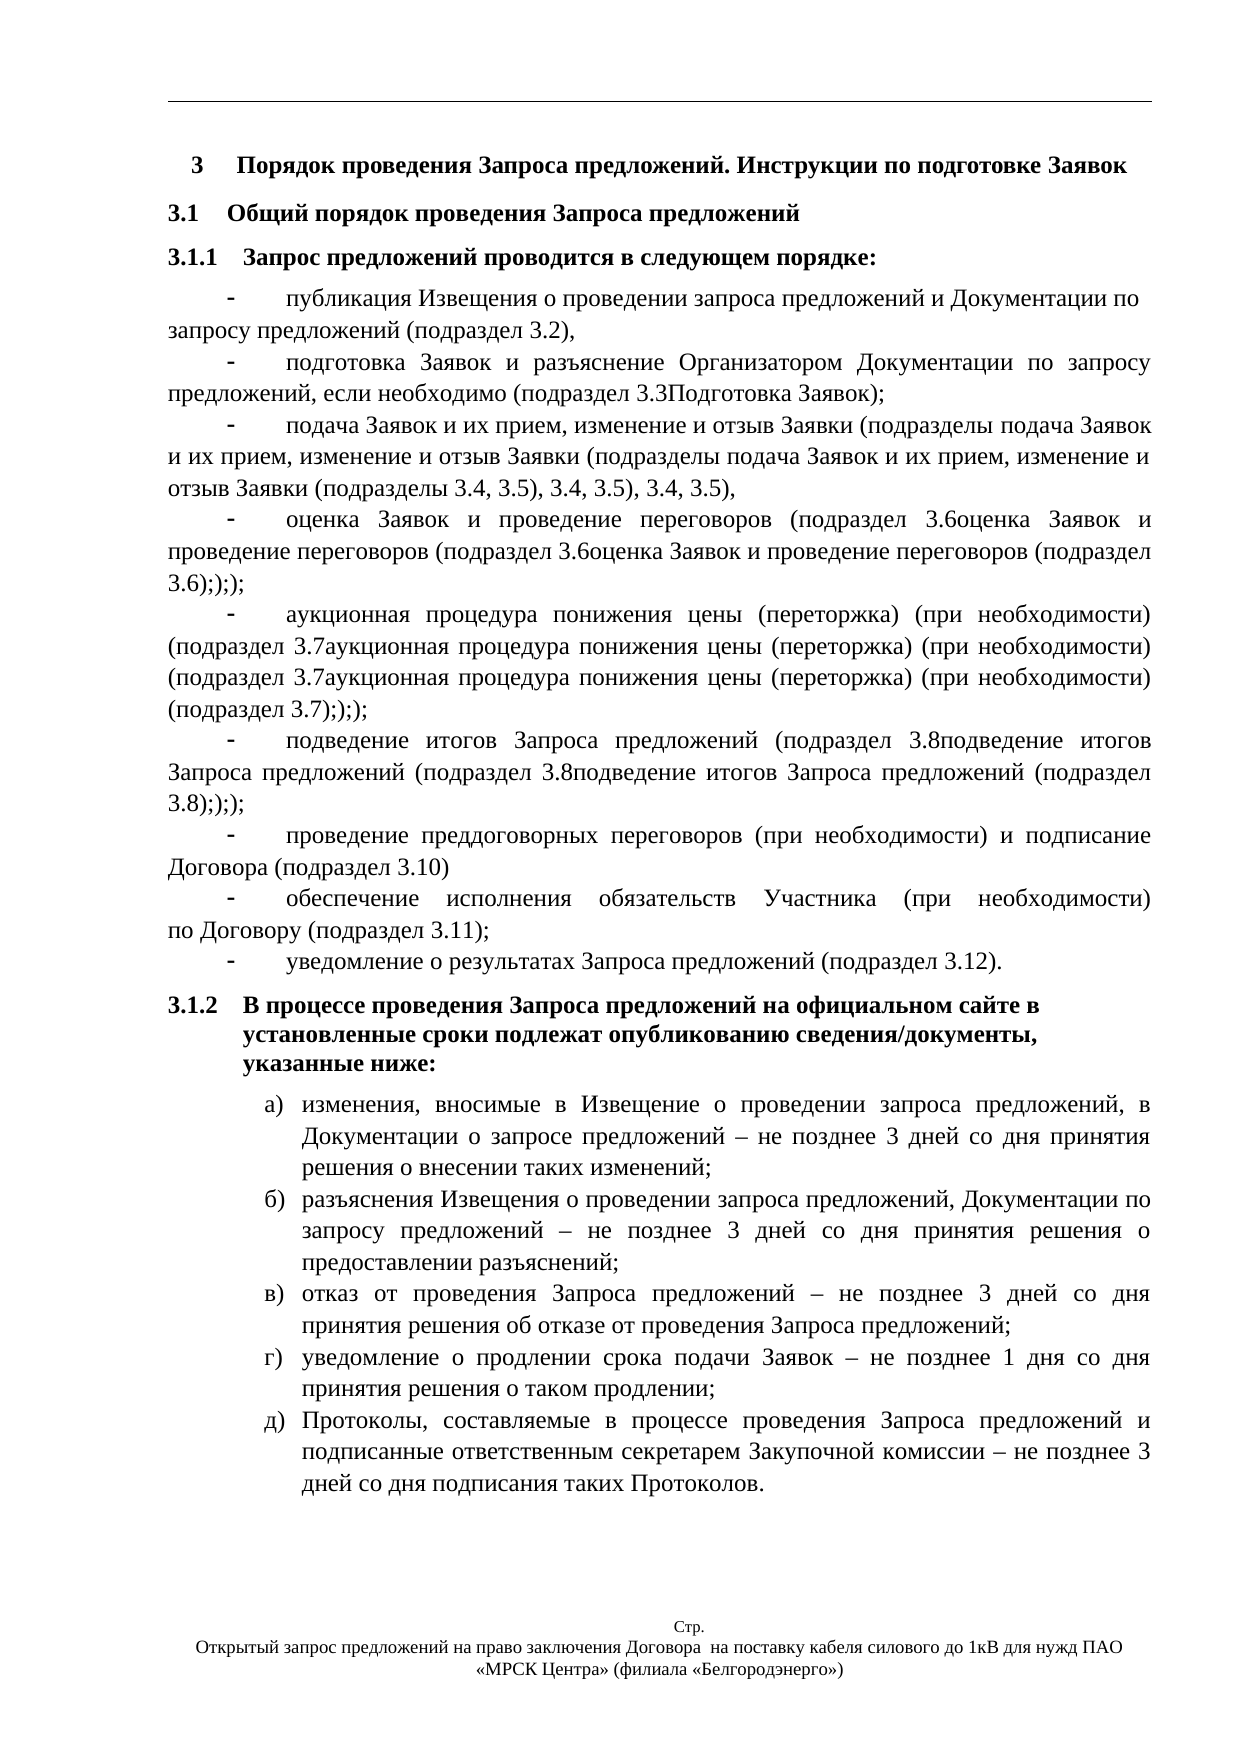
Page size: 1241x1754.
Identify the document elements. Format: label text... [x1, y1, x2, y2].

subtitle Запрос предложений проводится в следующем порядке: [168, 242, 1152, 271]
list разъяснения Извещения о проведении запроса предложений, Документации по запросу предложений – не позднее 3 дней со дня принятия решения о предоставлении разъяснений; [264, 1184, 1152, 1276]
list отказ от проведения Запроса предложений – не позднее 3 дней со дня принятия решения об отказе от проведения Запроса предложений; [264, 1278, 1152, 1339]
subtitle В процессе проведения Запроса предложений на официальном сайте в установленные сроки подлежат опубликованию сведения/документы, указанные ниже: [168, 990, 1152, 1077]
list уведомление о продлении срока подачи Заявок – не позднее 1 дня со дня принятия решения о таком продлении; [264, 1342, 1152, 1402]
subtitle Порядок проведения Запроса предложений. Инструкции по подготовке Заявок [166, 150, 1152, 179]
list изменения, вносимые в Извещение о проведении запроса предложений, в Документации о запросе предложений – не позднее 3 дней со дня принятия решения о внесении таких изменений; [264, 1089, 1152, 1181]
subtitle Общий порядок проведения Запроса предложений [168, 198, 1152, 227]
list Протоколы, составляемые в процессе проведения Запроса предложений и подписанные ответственным секретарем Закупочной комиссии – не позднее 3 дней со дня подписания таких Протоколов. [264, 1405, 1152, 1497]
